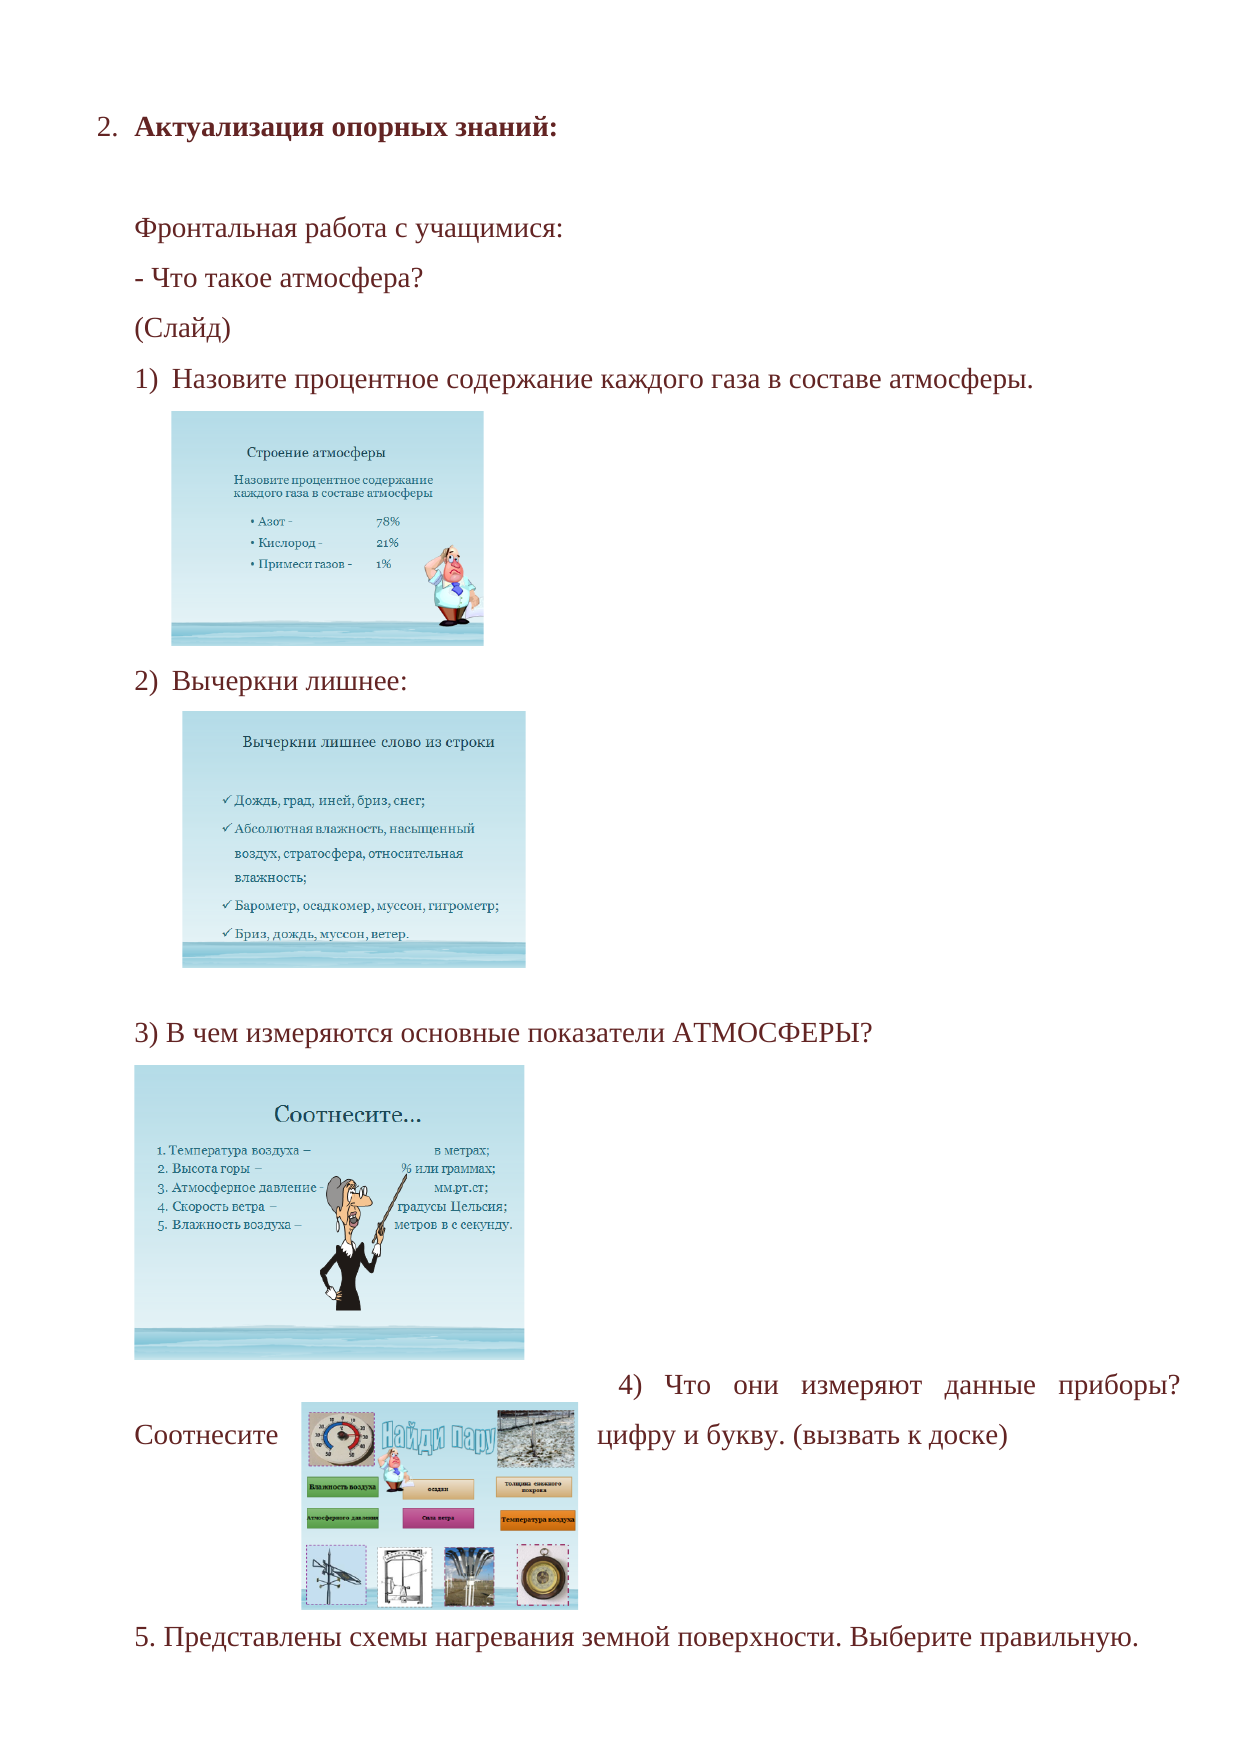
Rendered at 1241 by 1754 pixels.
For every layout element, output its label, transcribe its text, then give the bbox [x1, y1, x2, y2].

list 3) В чем измеряются основные показатели АТМОСФЕРЫ? [134, 1015, 1181, 1048]
picture [182, 711, 526, 968]
picture [134, 1065, 525, 1360]
list Назовите процентное содержание каждого газа в составе атмосферы. [134, 361, 1181, 394]
list Актуализация опорных знаний: [97, 109, 1181, 143]
picture [171, 411, 484, 646]
list 5. Представлены схемы нагревания земной поверхности. Выберите правильную. [134, 1619, 1181, 1652]
list - Что такое атмосфера? [134, 260, 1181, 294]
picture [300, 1402, 578, 1609]
list Вычеркни лишнее: [134, 663, 1181, 696]
list 4) Что они измеряют данные приборы? Соотнесите цифру и букву. (вызвать к доске) [134, 1367, 1181, 1451]
list Фронтальная работа с учащимися: [134, 210, 1181, 243]
list (Слайд) [134, 311, 1181, 344]
